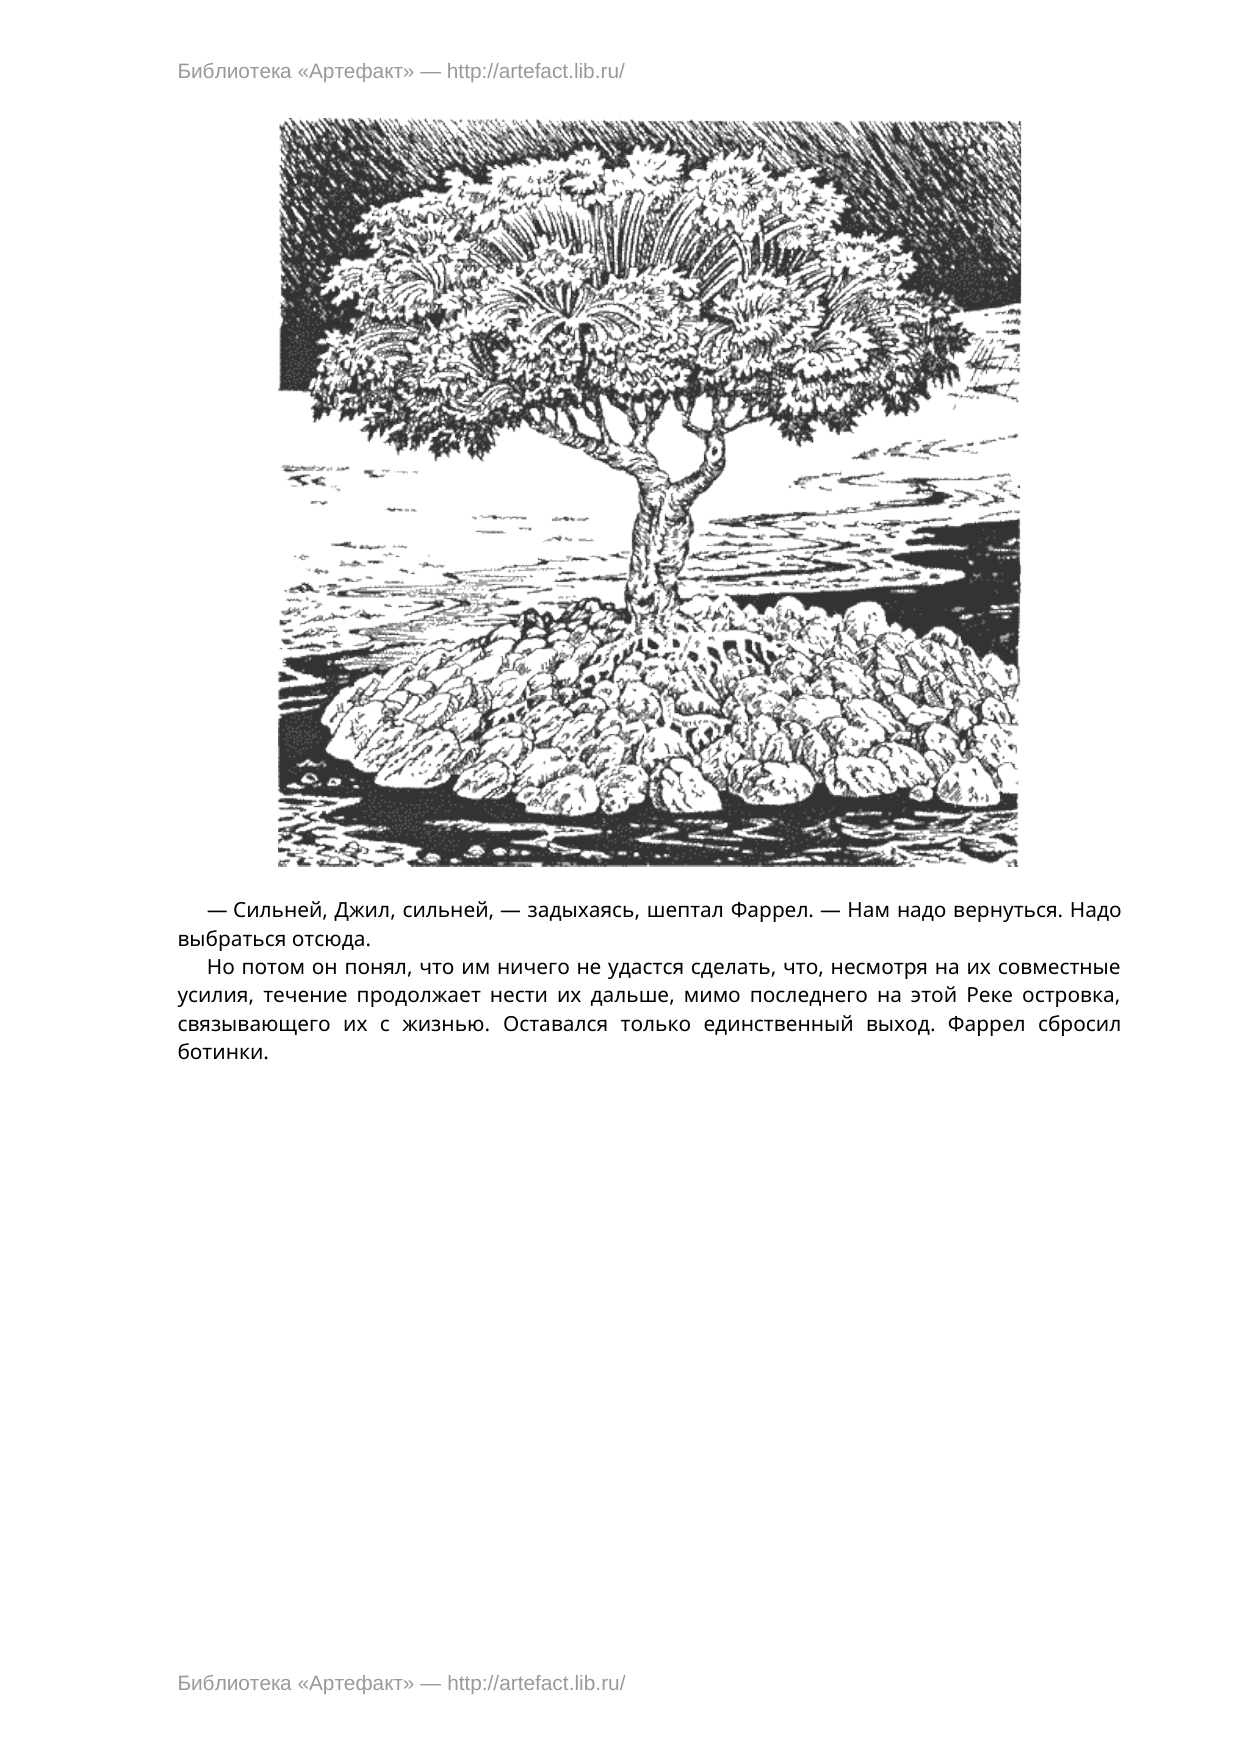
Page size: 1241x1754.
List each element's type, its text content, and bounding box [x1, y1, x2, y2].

text — Сильней, Джил, сильней, — задыхаясь, шептал Фаррел. — Нам надо вернуться. Надо выбраться отсюда. [177, 895, 1122, 952]
text Но потом он понял, что им ничего не удастся сделать, что, несмотря на их совместные усилия, течение продолжает нести их дальше, мимо последнего на этой Реке островка, связывающего их с жизнью. Оставался только единственный выход. Фаррел сбросил ботинки. [177, 952, 1122, 1066]
picture [278, 118, 1022, 867]
